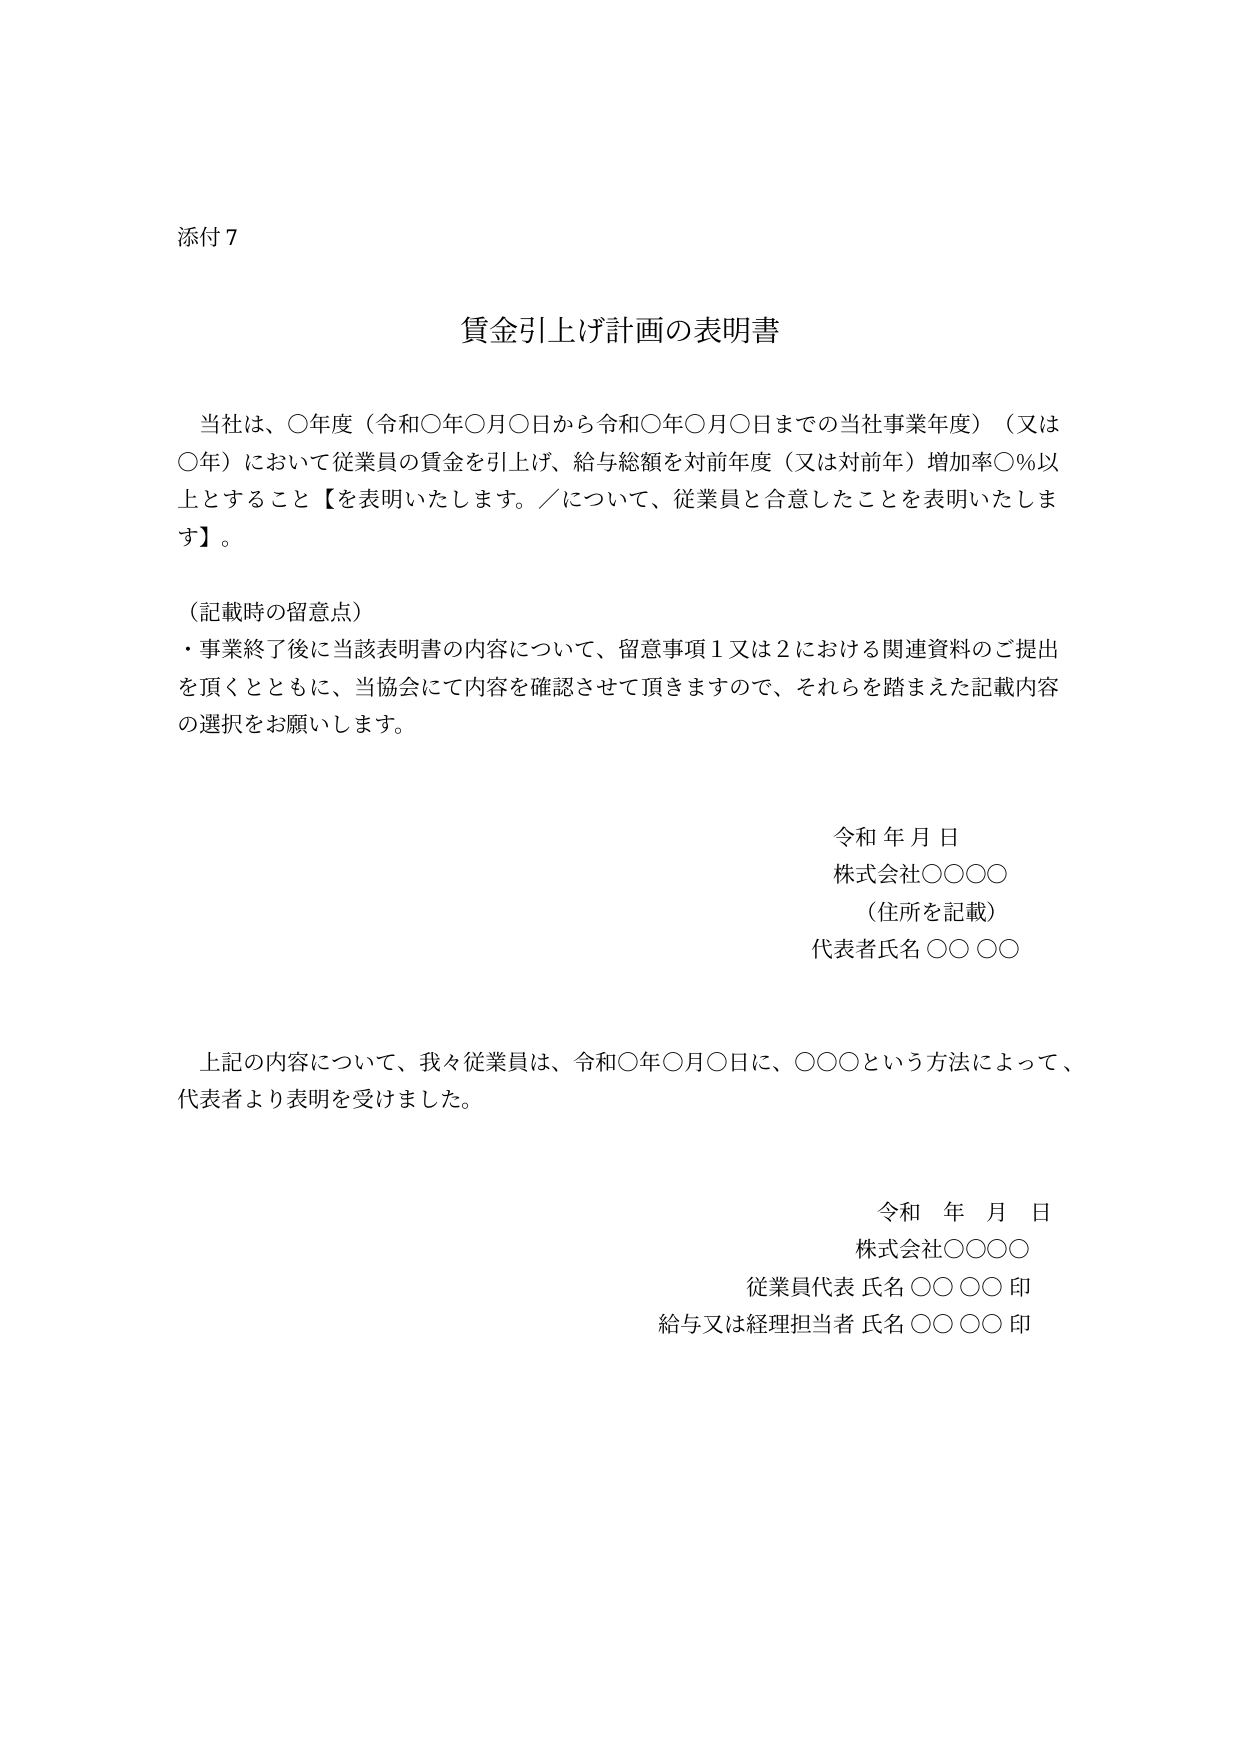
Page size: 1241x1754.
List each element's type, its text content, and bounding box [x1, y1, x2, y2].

text 令和 年 月 日 [177, 1192, 1063, 1229]
text 株式会社○○○○ [177, 1229, 1063, 1267]
text 従業員代表 氏名 ○○ ○○ 印 [177, 1267, 1063, 1304]
text ・事業終了後に当該表明書の内容について、留意事項１又は２における関連資料のご提出を頂くとともに、当協会にて内容を確認させて頂きますので、それらを踏まえた記載内容の選択をお願いします。 [177, 629, 1063, 742]
text 代表者氏名 ○○ ○○ [177, 929, 1063, 967]
text 添付7 [177, 217, 1063, 254]
text 賃金引上げ計画の表明書 [177, 292, 1063, 367]
text 給与又は経理担当者 氏名 ○○ ○○ 印 [177, 1304, 1063, 1342]
text （記載時の留意点） [177, 592, 1063, 629]
text （住所を記載） [177, 892, 1063, 929]
text 上記の内容について、我々従業員は、令和○年○月○日に、○○○という方法によって、代表者より表明を受けました。 [177, 1042, 1063, 1117]
text 株式会社○○○○ [177, 854, 1063, 892]
text 令和 年 月 日 [177, 817, 1063, 854]
text 当社は、○年度（令和○年○月○日から令和○年○月○日までの当社事業年度）（又は○年）において従業員の賃金を引上げ、給与総額を対前年度（又は対前年）増加率○％以上とすること【を表明いたします。／について、従業員と合意したことを表明いたします】。 [177, 404, 1063, 554]
